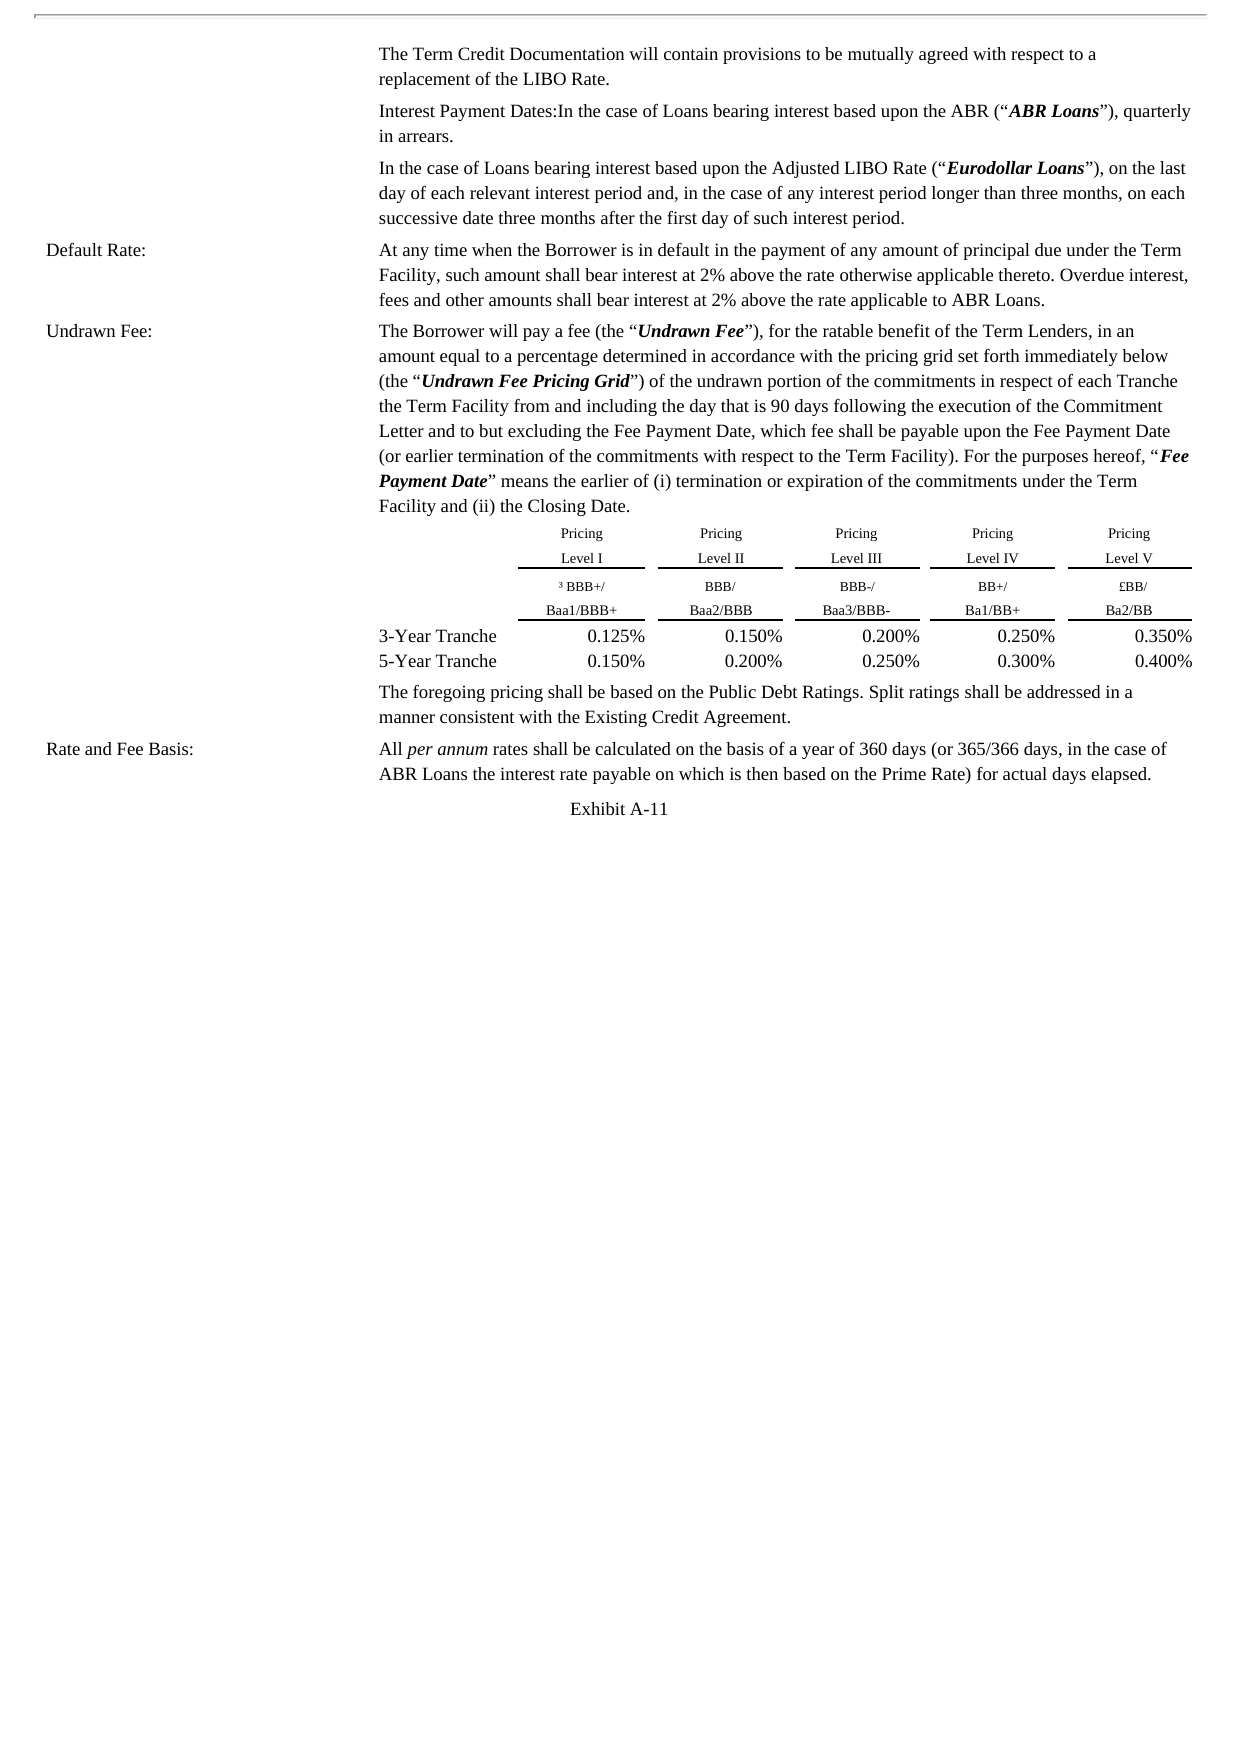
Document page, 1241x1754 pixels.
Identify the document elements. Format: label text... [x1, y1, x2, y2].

text Exhibit A-11 [46, 798, 1192, 820]
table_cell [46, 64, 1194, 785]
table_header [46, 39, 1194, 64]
picture [34, 14, 1207, 19]
